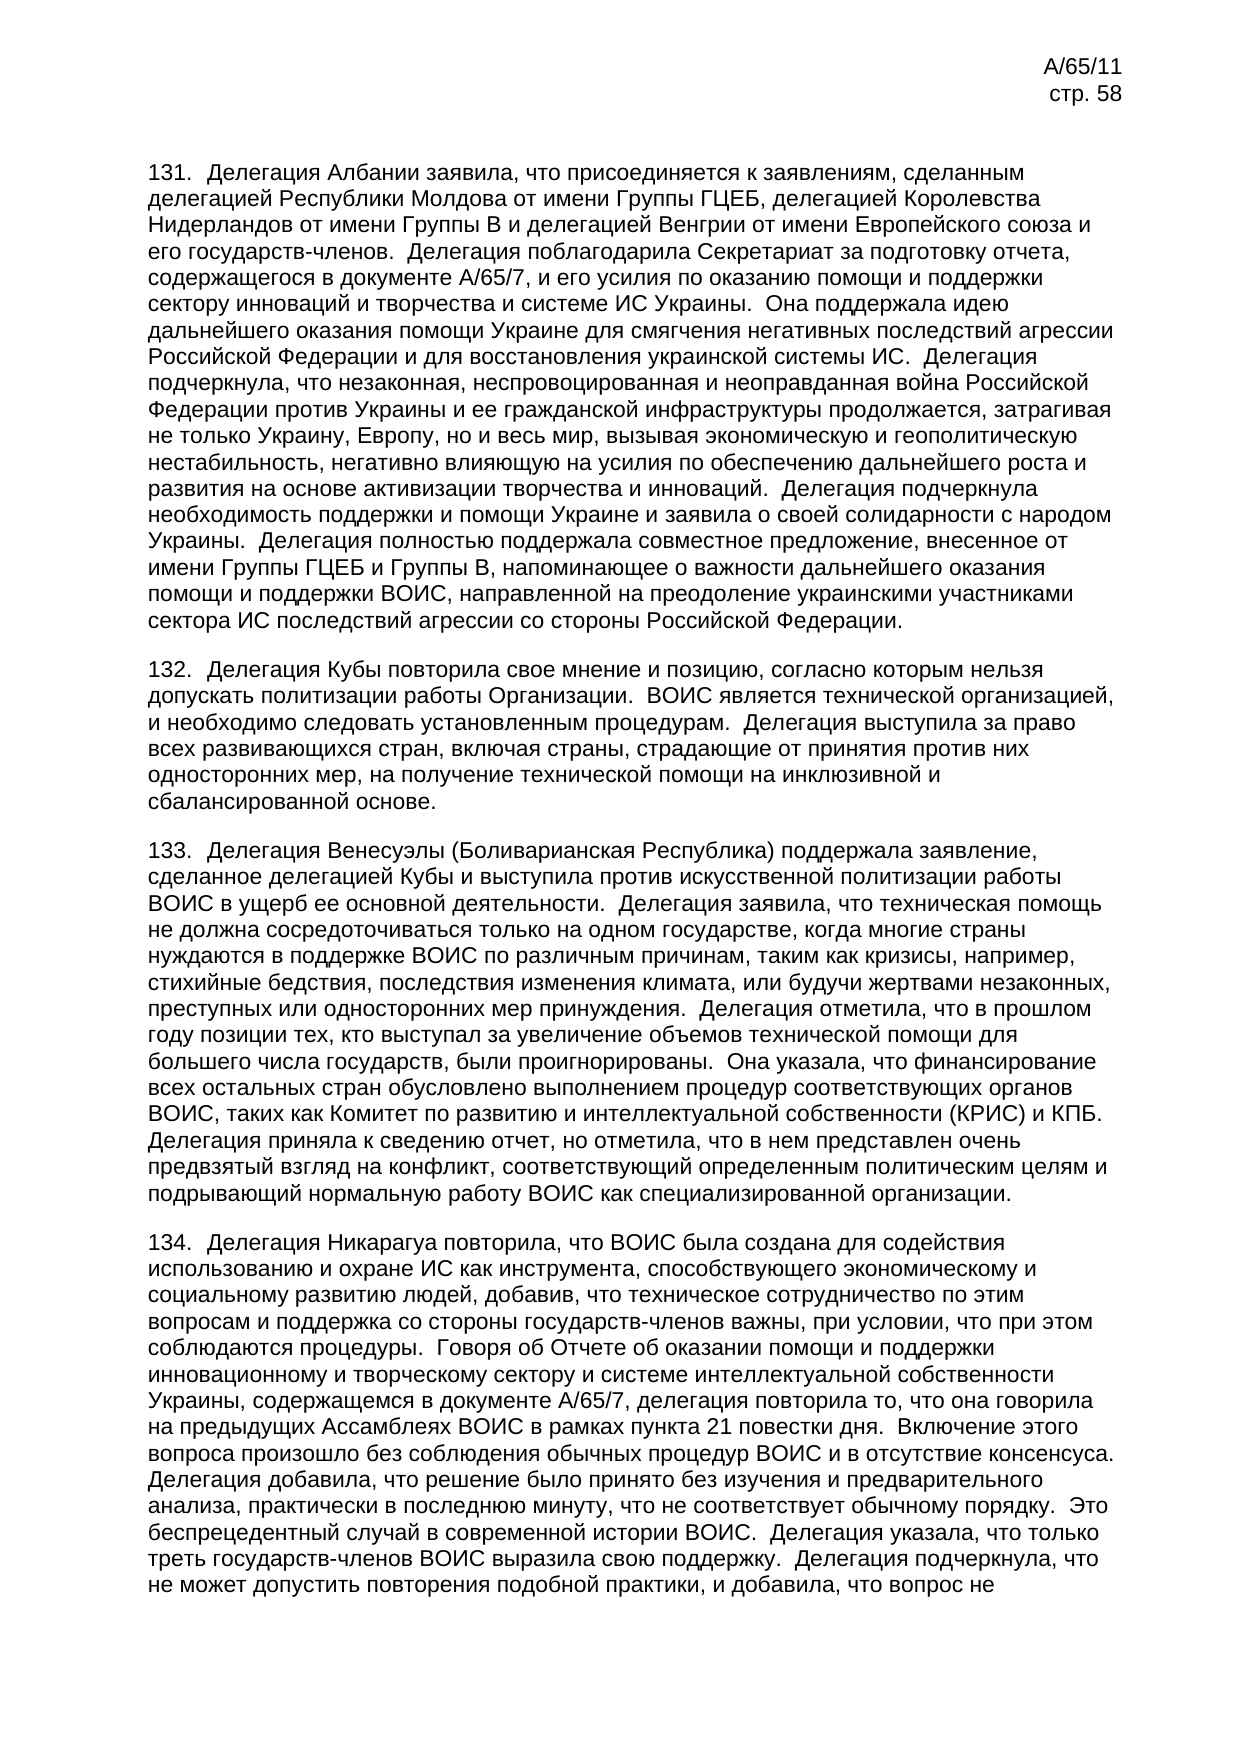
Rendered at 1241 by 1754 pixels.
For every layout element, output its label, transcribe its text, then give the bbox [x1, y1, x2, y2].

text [148, 1229, 1122, 1598]
text Делегация Венесуэлы (Боливарианская Республика) поддержала заявление, сделанное делегацией Кубы и выступила против искусственной политизации работы ВОИС в ущерб ее основной деятельности. Делегация заявила, что техническая помощь не должна сосредоточиваться только на одном государстве, когда многие страны нуждаются в поддержке ВОИС по различным причинам, таким как кризисы, например, стихийные бедствия, последствия изменения климата, или будучи жертвами незаконных, преступных или односторонних мер принуждения. Делегация отметила, что в прошлом году позиции тех, кто выступал за увеличение объемов технической помощи для большего числа государств, были проигнорированы. Она указала, что финансирование всех остальных стран обусловлено выполнением процедур соответствующих органов ВОИС, таких как Комитет по развитию и интеллектуальной собственности (КРИС) и КПБ. Делегация приняла к сведению отчет, но отметила, что в нем представлен очень предвзятый взгляд на конфликт, соответствующий определенным политическим целям и подрывающий нормальную работу ВОИС как специализированной организации. [148, 837, 1122, 1206]
text Делегация Кубы повторила свое мнение и позицию, согласно которым нельзя допускать политизации работы Организации. ВОИС является технической организацией, и необходимо следовать установленным процедурам. Делегация выступила за право всех развивающихся стран, включая страны, страдающие от принятия против них односторонних мер, на получение технической помощи на инклюзивной и сбалансированной основе. [148, 656, 1122, 814]
text Делегация Албании заявила, что присоединяется к заявлениям, сделанным делегацией Республики Молдова от имени Группы ГЦЕБ, делегацией Королевства Нидерландов от имени Группы B и делегацией Венгрии от имени Европейского союза и его государств-членов. Делегация поблагодарила Секретариат за подготовку отчета, содержащегося в документе A/65/7, и его усилия по оказанию помощи и поддержки сектору инноваций и творчества и системе ИС Украины. Она поддержала идею дальнейшего оказания помощи Украине для смягчения негативных последствий агрессии Российской Федерации и для восстановления украинской системы ИС. Делегация подчеркнула, что незаконная, неспровоцированная и неоправданная война Российской Федерации против Украины и ее гражданской инфраструктуры продолжается, затрагивая не только Украину, Европу, но и весь мир, вызывая экономическую и геополитическую нестабильность, негативно влияющую на усилия по обеспечению дальнейшего роста и развития на основе активизации творчества и инноваций. Делегация подчеркнула необходимость поддержки и помощи Украине и заявила о своей солидарности с народом Украины. Делегация полностью поддержала совместное предложение, внесенное от имени Группы ГЦЕБ и Группы B, напоминающее о важности дальнейшего оказания помощи и поддержки ВОИС, направленной на преодоление украинскими участниками сектора ИС последствий агрессии со стороны Российской Федерации. [148, 158, 1122, 633]
